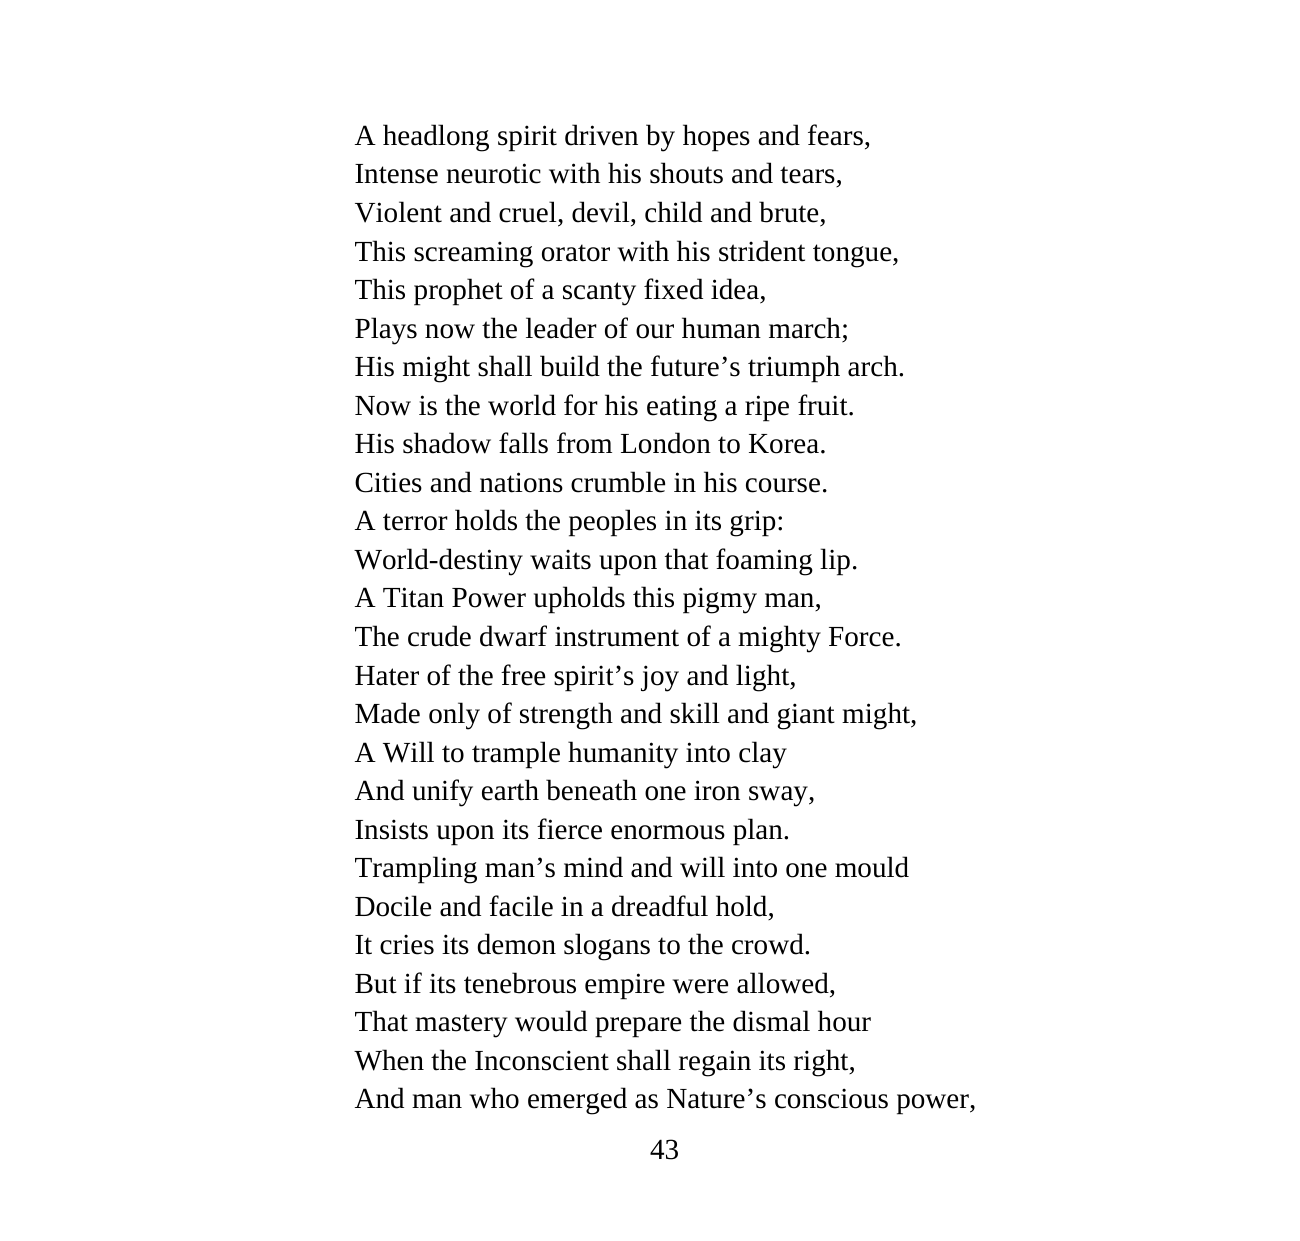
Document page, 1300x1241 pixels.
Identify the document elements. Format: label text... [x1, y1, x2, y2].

text His might shall build the future’s triumph arch. [354, 349, 1211, 383]
text His shadow falls from London to Korea. [354, 426, 1211, 460]
text Insists upon its fierce enormous plan. [354, 812, 1211, 845]
text A headlong spirit driven by hopes and fears, [354, 118, 1211, 152]
text This screaming orator with his strident tongue, [354, 234, 1211, 267]
text A Titan Power upholds this pigmy man, [354, 581, 1211, 614]
text But if its tenebrous empire were allowed, [354, 966, 1211, 999]
text Now is the world for his eating a ripe fruit. [354, 388, 1211, 421]
text Plays now the leader of our human march; [354, 311, 1211, 344]
text Docile and facile in a dreadful hold, [354, 889, 1211, 922]
text Hater of the free spirit’s joy and light, [354, 658, 1211, 691]
text World-destiny waits upon that foaming lip. [354, 542, 1211, 576]
text Violent and cruel, devil, child and brute, [354, 195, 1211, 229]
text That mastery would prepare the dismal hour [354, 1004, 1211, 1038]
text When the Inconscient shall regain its right, [354, 1043, 1211, 1077]
text A Will to trample humanity into clay [354, 735, 1211, 768]
text Intense neurotic with his shouts and tears, [354, 157, 1211, 190]
text It cries its demon slogans to the crowd. [354, 927, 1211, 961]
text And unify earth beneath one iron sway, [354, 773, 1211, 807]
text The crude dwarf instrument of a mighty Force. [354, 619, 1211, 653]
text Made only of strength and skill and giant might, [354, 696, 1211, 730]
text A terror holds the peoples in its grip: [354, 503, 1211, 537]
text Trampling man’s mind and will into one mould [354, 850, 1211, 884]
text Cities and nations crumble in his course. [354, 465, 1211, 498]
text And man who emerged as Nature’s conscious power, [354, 1082, 1211, 1115]
text This prophet of a scanty fixed idea, [354, 272, 1211, 306]
